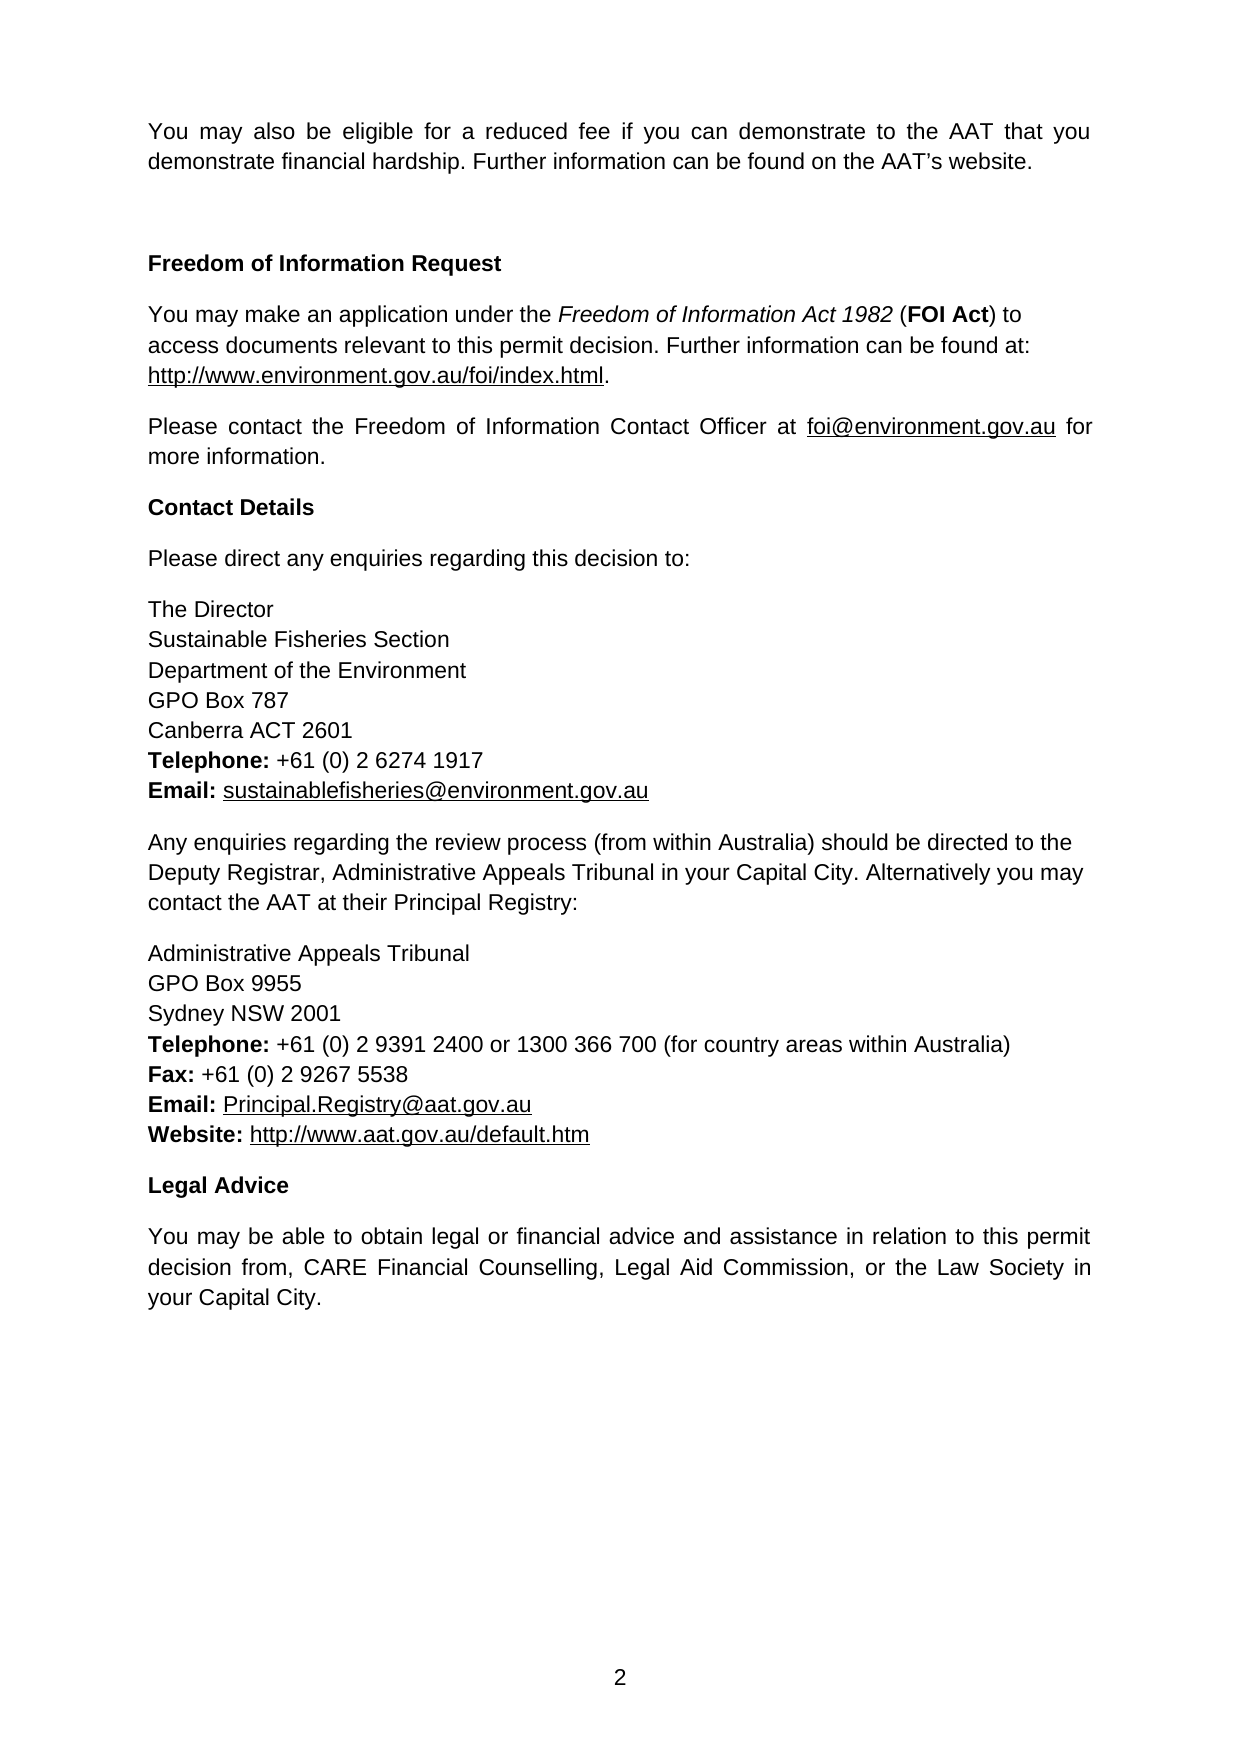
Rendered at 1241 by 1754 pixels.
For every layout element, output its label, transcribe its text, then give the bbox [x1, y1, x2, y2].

text You may be able to obtain legal or financial advice and assistance in relation to this permit decision from, CARE Financial Counselling, Legal Aid Commission, or the Law Society in your Capital City. [148, 1223, 1092, 1310]
text Freedom of Information Request [148, 250, 1092, 277]
text Email: Principal.Registry@aat.gov.au [148, 1091, 1092, 1117]
text Telephone: +61 (0) 2 9391 2400 or 1300 366 700 (for country areas within Australia) [148, 1031, 1092, 1057]
text Fax: +61 (0) 2 9267 5538 [148, 1061, 1092, 1087]
text The Director [148, 596, 1092, 623]
text Website: http://www.aat.gov.au/default.htm [148, 1121, 1092, 1148]
text Contact Details [148, 494, 1092, 521]
text Sustainable Fisheries Section Department of the Environment GPO Box 787 Canberra ACT 2601 Telephone: +61 (0) 2 6274 1917 [148, 626, 1092, 774]
text Legal Advice [148, 1172, 1092, 1199]
text You may make an application under the Freedom of Information Act 1982 (FOI Act) to access documents relevant to this permit decision. Further information can be found at: http://www.environment.gov.au/foi/index.html. [148, 301, 1092, 388]
text Please contact the Freedom of Information Contact Officer at foi@environment.gov.au for more information. [148, 413, 1092, 469]
text Please direct any enquiries regarding this decision to: [148, 545, 1092, 572]
text Any enquiries regarding the review process (from within Australia) should be directed to the Deputy Registrar, Administrative Appeals Tribunal in your Capital City. Alternatively you may contact the AAT at their Principal Registry: [148, 828, 1092, 915]
text You may also be eligible for a reduced fee if you can demonstrate to the AAT that you demonstrate financial hardship. Further information can be found on the AAT’s website. [148, 118, 1092, 175]
text Administrative Appeals Tribunal GPO Box 9955 Sydney NSW 2001 [148, 940, 1092, 1027]
text Email: sustainablefisheries@environment.gov.au [148, 777, 1092, 804]
